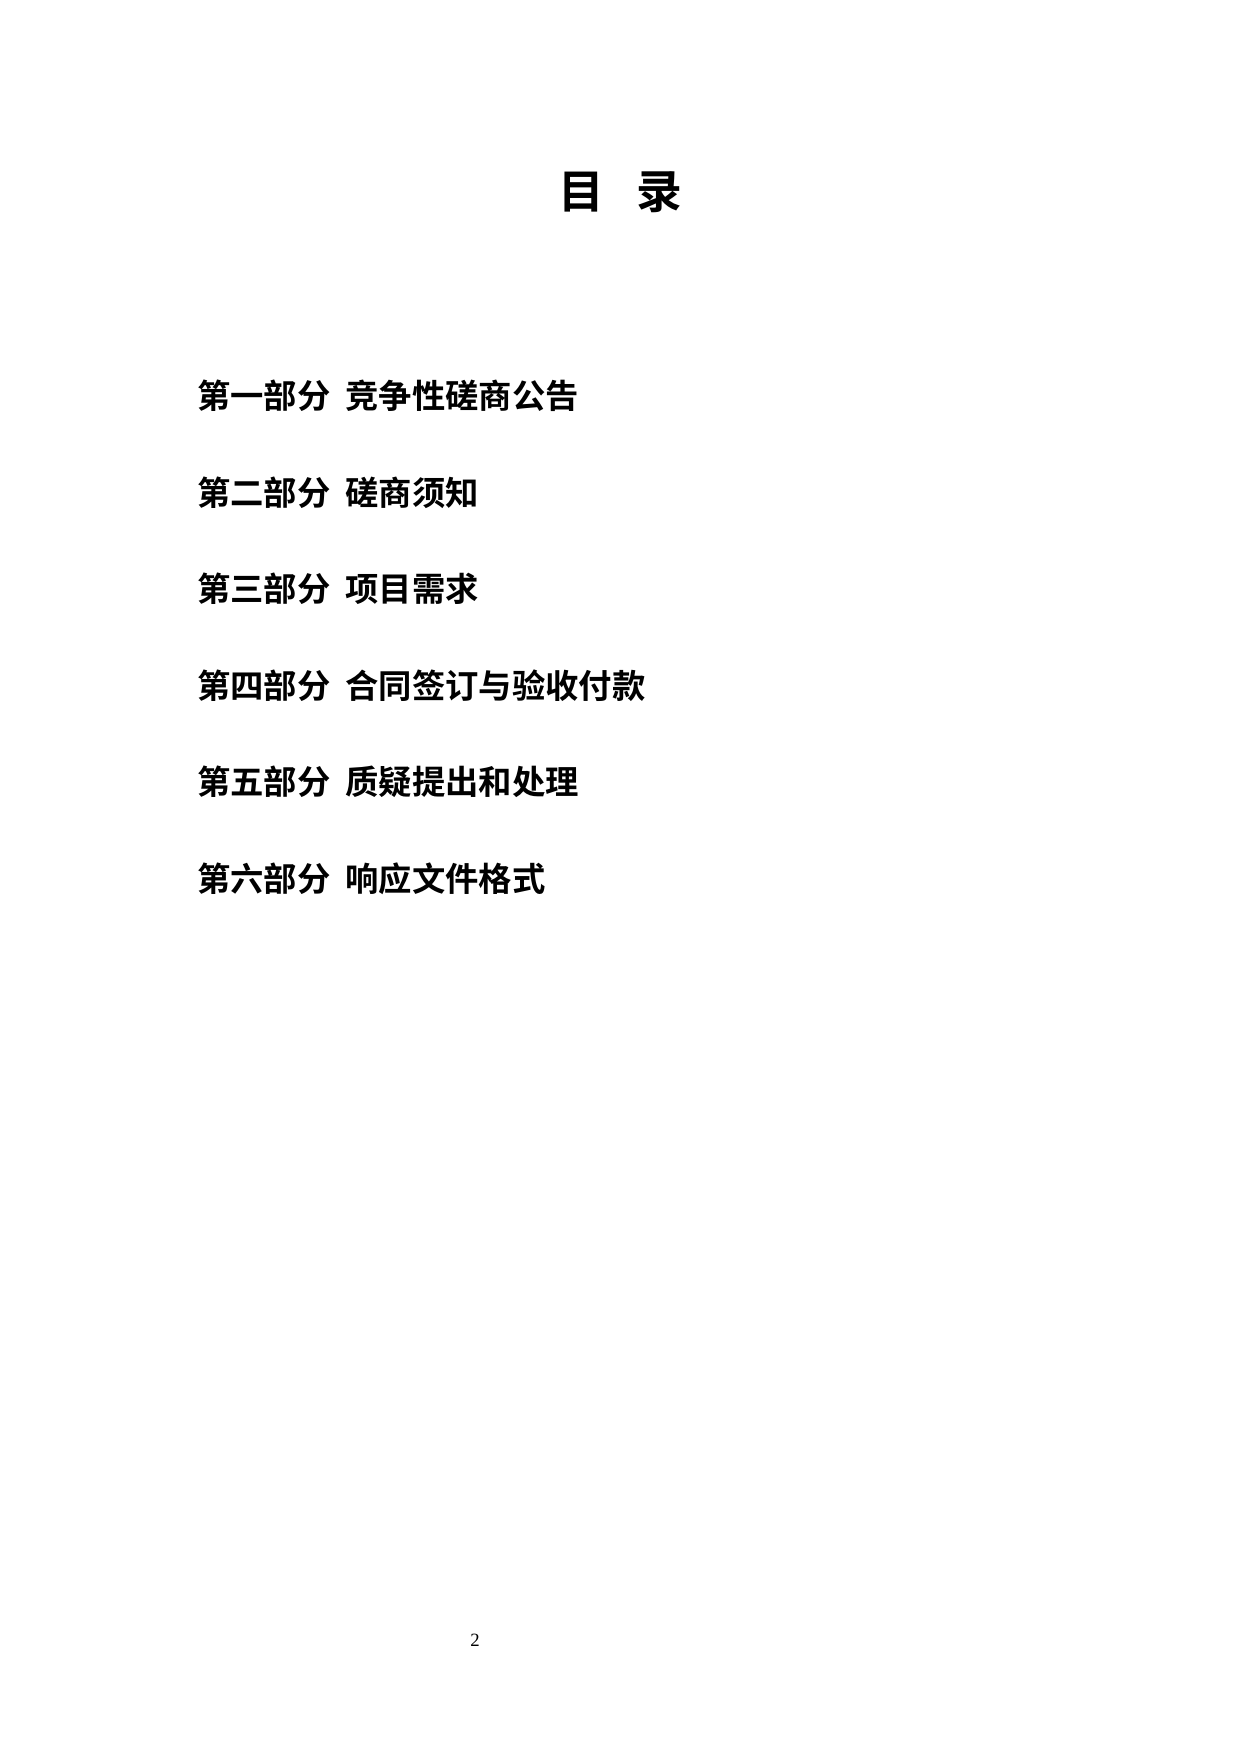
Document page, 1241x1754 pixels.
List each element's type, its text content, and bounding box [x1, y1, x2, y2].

text 第一部分 竞争性磋商公告 [130, 370, 1110, 418]
text 第四部分 合同签订与验收付款 [130, 659, 1110, 708]
text 目 录 [130, 155, 1110, 221]
text 第三部分 项目需求 [130, 563, 1110, 611]
text 第六部分 响应文件格式 [130, 852, 1110, 901]
text 第二部分 磋商须知 [130, 467, 1110, 515]
text 第五部分 质疑提出和处理 [130, 756, 1110, 804]
